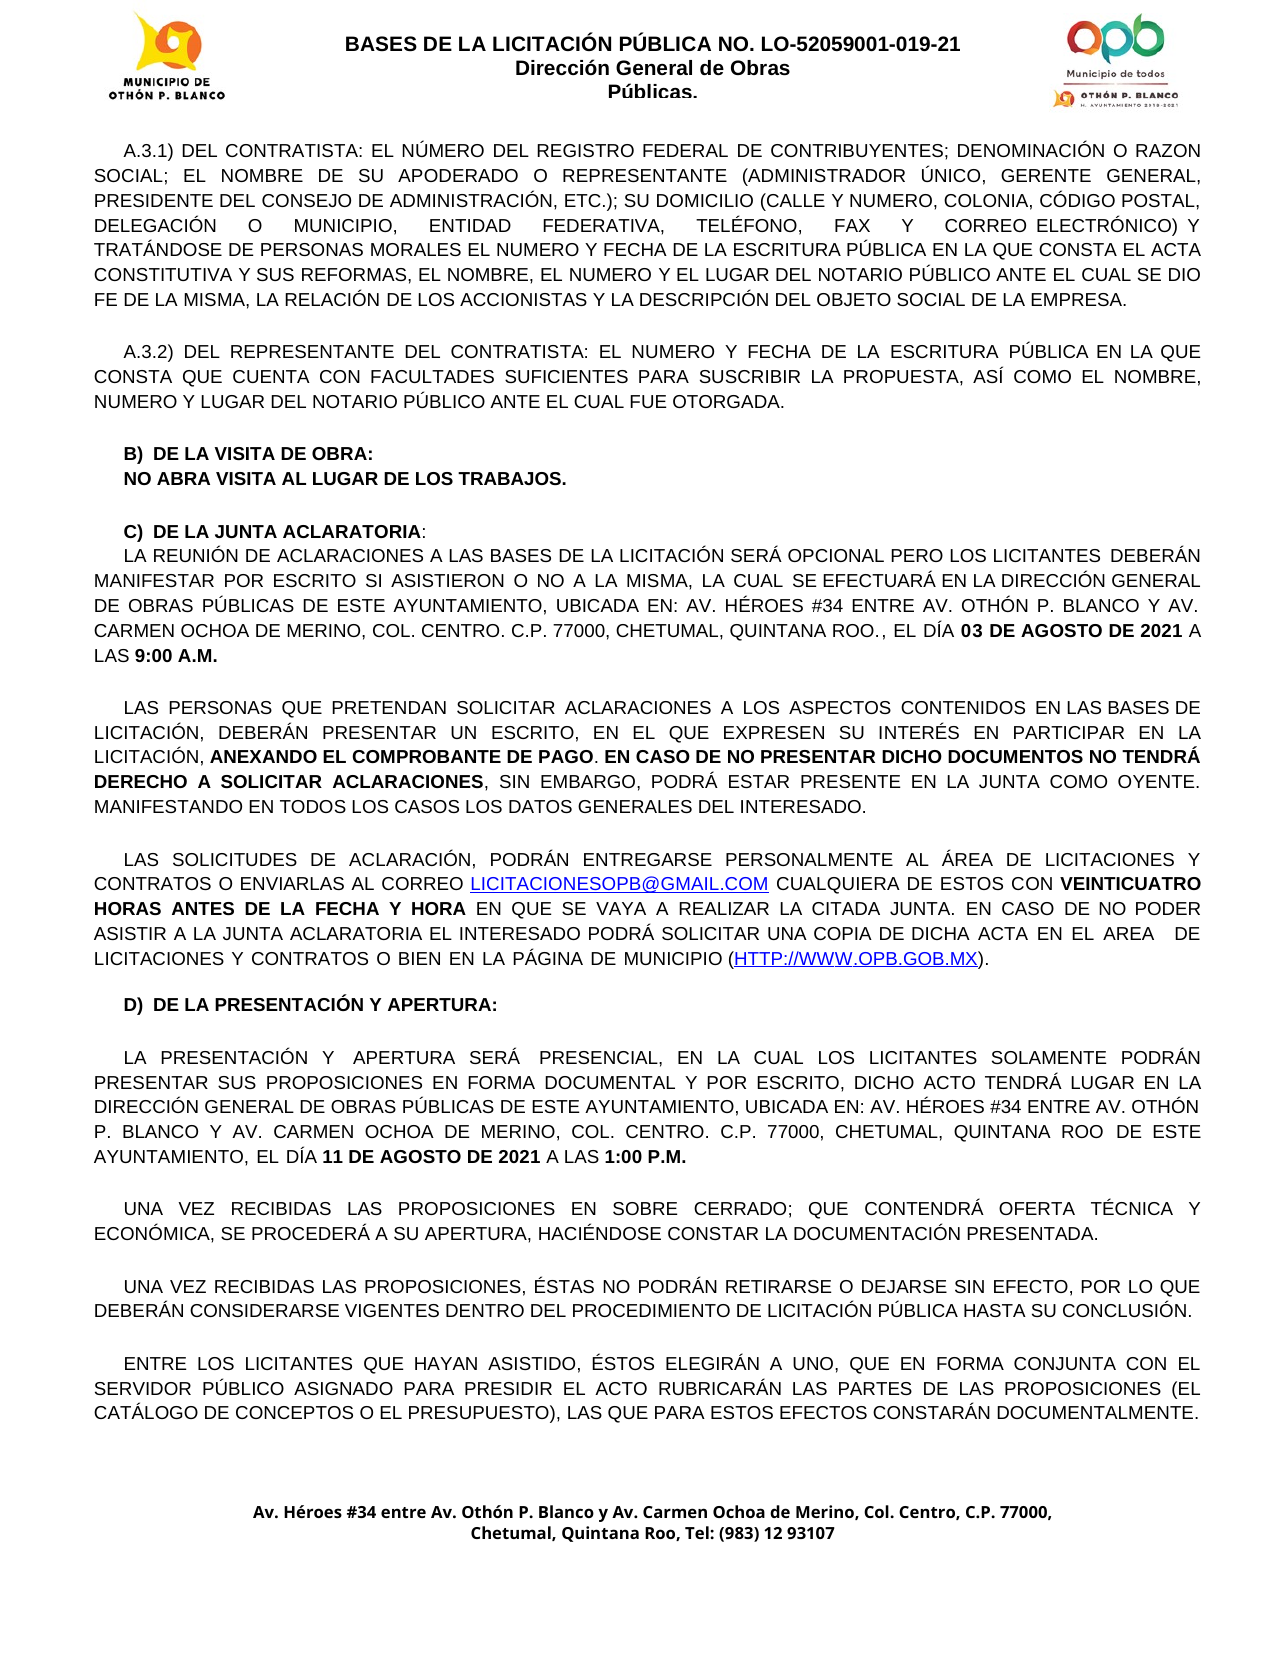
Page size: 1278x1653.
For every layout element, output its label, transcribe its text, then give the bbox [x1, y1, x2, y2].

text LAS SOLICITUDES DE ACLARACIÓN, PODRÁN ENTREGARSE PERSONALMENTE AL ÁREA DE LICITACIONES Y CONTRATOS O ENVIARLAS AL CORREO LICITACIONESOPB@GMAIL.COM CUALQUIERA DE ESTOS CON VEINTICUATRO HORAS ANTES DE LA FECHA Y HORA EN QUE SE VAYA A REALIZAR LA CITADA JUNTA. EN CASO DE NO PODER ASISTIR A LA JUNTA ACLARATORIA EL INTERESADO PODRÁ SOLICITAR UNA COPIA DE DICHA ACTA EN EL AREA DE LICITACIONES Y CONTRATOS O BIEN EN LA PÁGINA DE MUNICIPIO (HTTP://WWW.OPB.GOB.MX). [94, 848, 1201, 969]
text D) DE LA PRESENTACIÓN Y APERTURA: [94, 994, 1201, 1016]
text A.3.2) DEL REPRESENTANTE DEL CONTRATISTA: EL NUMERO Y FECHA DE LA ESCRITURA PÚBLICA EN LA QUE CONSTA QUE CUENTA CON FACULTADES SUFICIENTES PARA SUSCRIBIR LA PROPUESTA, ASÍ COMO EL NOMBRE, NUMERO Y LUGAR DEL NOTARIO PÚBLICO ANTE EL CUAL FUE OTORGADA. [94, 341, 1201, 412]
text A.3.1) DEL CONTRATISTA: EL NÚMERO DEL REGISTRO FEDERAL DE CONTRIBUYENTES; DENOMINACIÓN O RAZON SOCIAL; EL NOMBRE DE SU APODERADO O REPRESENTANTE (ADMINISTRADOR ÚNICO, GERENTE GENERAL, PRESIDENTE DEL CONSEJO DE ADMINISTRACIÓN, ETC.); SU DOMICILIO (CALLE Y NUMERO, COLONIA, CÓDIGO POSTAL, DELEGACIÓN O MUNICIPIO, ENTIDAD FEDERATIVA, TELÉFONO, FAX Y CORREO ELECTRÓNICO) Y TRATÁNDOSE DE PERSONAS MORALES EL NUMERO Y FECHA DE LA ESCRITURA PÚBLICA EN LA QUE CONSTA EL ACTA CONSTITUTIVA Y SUS REFORMAS, EL NOMBRE, EL NUMERO Y EL LUGAR DEL NOTARIO PÚBLICO ANTE EL CUAL SE DIO FE DE LA MISMA, LA RELACIÓN DE LOS ACCIONISTAS Y LA DESCRIPCIÓN DEL OBJETO SOCIAL DE LA EMPRESA. [94, 140, 1201, 310]
text LA REUNIÓN DE ACLARACIONES A LAS BASES DE LA LICITACIÓN SERÁ OPCIONAL PERO LOS LICITANTES DEBERÁN MANIFESTAR POR ESCRITO SI ASISTIERON O NO A LA MISMA, LA CUAL SE EFECTUARÁ EN LA DIRECCIÓN GENERAL DE OBRAS PÚBLICAS DE ESTE AYUNTAMIENTO, UBICADA EN: AV. HÉROES #34 ENTRE AV. OTHÓN P. BLANCO Y AV. CARMEN OCHOA DE MERINO, COL. CENTRO. C.P. 77000, CHETUMAL, QUINTANA ROO., EL DÍA 03 DE AGOSTO DE 2021 A LAS 9:00 A.M. [94, 545, 1201, 666]
text UNA VEZ RECIBIDAS LAS PROPOSICIONES EN SOBRE CERRADO; QUE CONTENDRÁ OFERTA TÉCNICA Y ECONÓMICA, SE PROCEDERÁ A SU APERTURA, HACIÉNDOSE CONSTAR LA DOCUMENTACIÓN PRESENTADA. [94, 1198, 1201, 1244]
picture [104, 0, 237, 114]
text LAS PERSONAS QUE PRETENDAN SOLICITAR ACLARACIONES A LOS ASPECTOS CONTENIDOS EN LAS BASES DE LICITACIÓN, DEBERÁN PRESENTAR UN ESCRITO, EN EL QUE EXPRESEN SU INTERÉS EN PARTICIPAR EN LA LICITACIÓN, ANEXANDO EL COMPROBANTE DE PAGO. EN CASO DE NO PRESENTAR DICHO DOCUMENTOS NO TENDRÁ DERECHO A SOLICITAR ACLARACIONES, SIN EMBARGO, PODRÁ ESTAR PRESENTE EN LA JUNTA COMO OYENTE. MANIFESTANDO EN TODOS LOS CASOS LOS DATOS GENERALES DEL INTERESADO. [94, 697, 1201, 817]
text LA PRESENTACIÓN Y APERTURA SERÁ PRESENCIAL, EN LA CUAL LOS LICITANTES SOLAMENTE PODRÁN PRESENTAR SUS PROPOSICIONES EN FORMA DOCUMENTAL Y POR ESCRITO, DICHO ACTO TENDRÁ LUGAR EN LA DIRECCIÓN GENERAL DE OBRAS PÚBLICAS DE ESTE AYUNTAMIENTO, UBICADA EN: AV. HÉROES #34 ENTRE AV. OTHÓN P. BLANCO Y AV. CARMEN OCHOA DE MERINO, COL. CENTRO. C.P. 77000, CHETUMAL, QUINTANA ROO DE ESTE AYUNTAMIENTO, EL DÍA 11 DE AGOSTO DE 2021 A LAS 1:00 P.M. [94, 1047, 1201, 1167]
text NO ABRA VISITA AL LUGAR DE LOS TRABAJOS. [94, 468, 1201, 489]
text B) DE LA VISITA DE OBRA: [94, 443, 1201, 465]
text ENTRE LOS LICITANTES QUE HAYAN ASISTIDO, ÉSTOS ELEGIRÁN A UNO, QUE EN FORMA CONJUNTA CON EL SERVIDOR PÚBLICO ASIGNADO PARA PRESIDIR EL ACTO RUBRICARÁN LAS PARTES DE LAS PROPOSICIONES (EL CATÁLOGO DE CONCEPTOS O EL PRESUPUESTO), LAS QUE PARA ESTOS EFECTOS CONSTARÁN DOCUMENTALMENTE. [94, 1353, 1201, 1424]
picture [1049, 13, 1192, 113]
text UNA VEZ RECIBIDAS LAS PROPOSICIONES, ÉSTAS NO PODRÁN RETIRARSE O DEJARSE SIN EFECTO, POR LO QUE DEBERÁN CONSIDERARSE VIGENTES DENTRO DEL PROCEDIMIENTO DE LICITACIÓN PÚBLICA HASTA SU CONCLUSIÓN. [94, 1275, 1201, 1322]
text C) DE LA JUNTA ACLARATORIA: [94, 520, 1201, 542]
